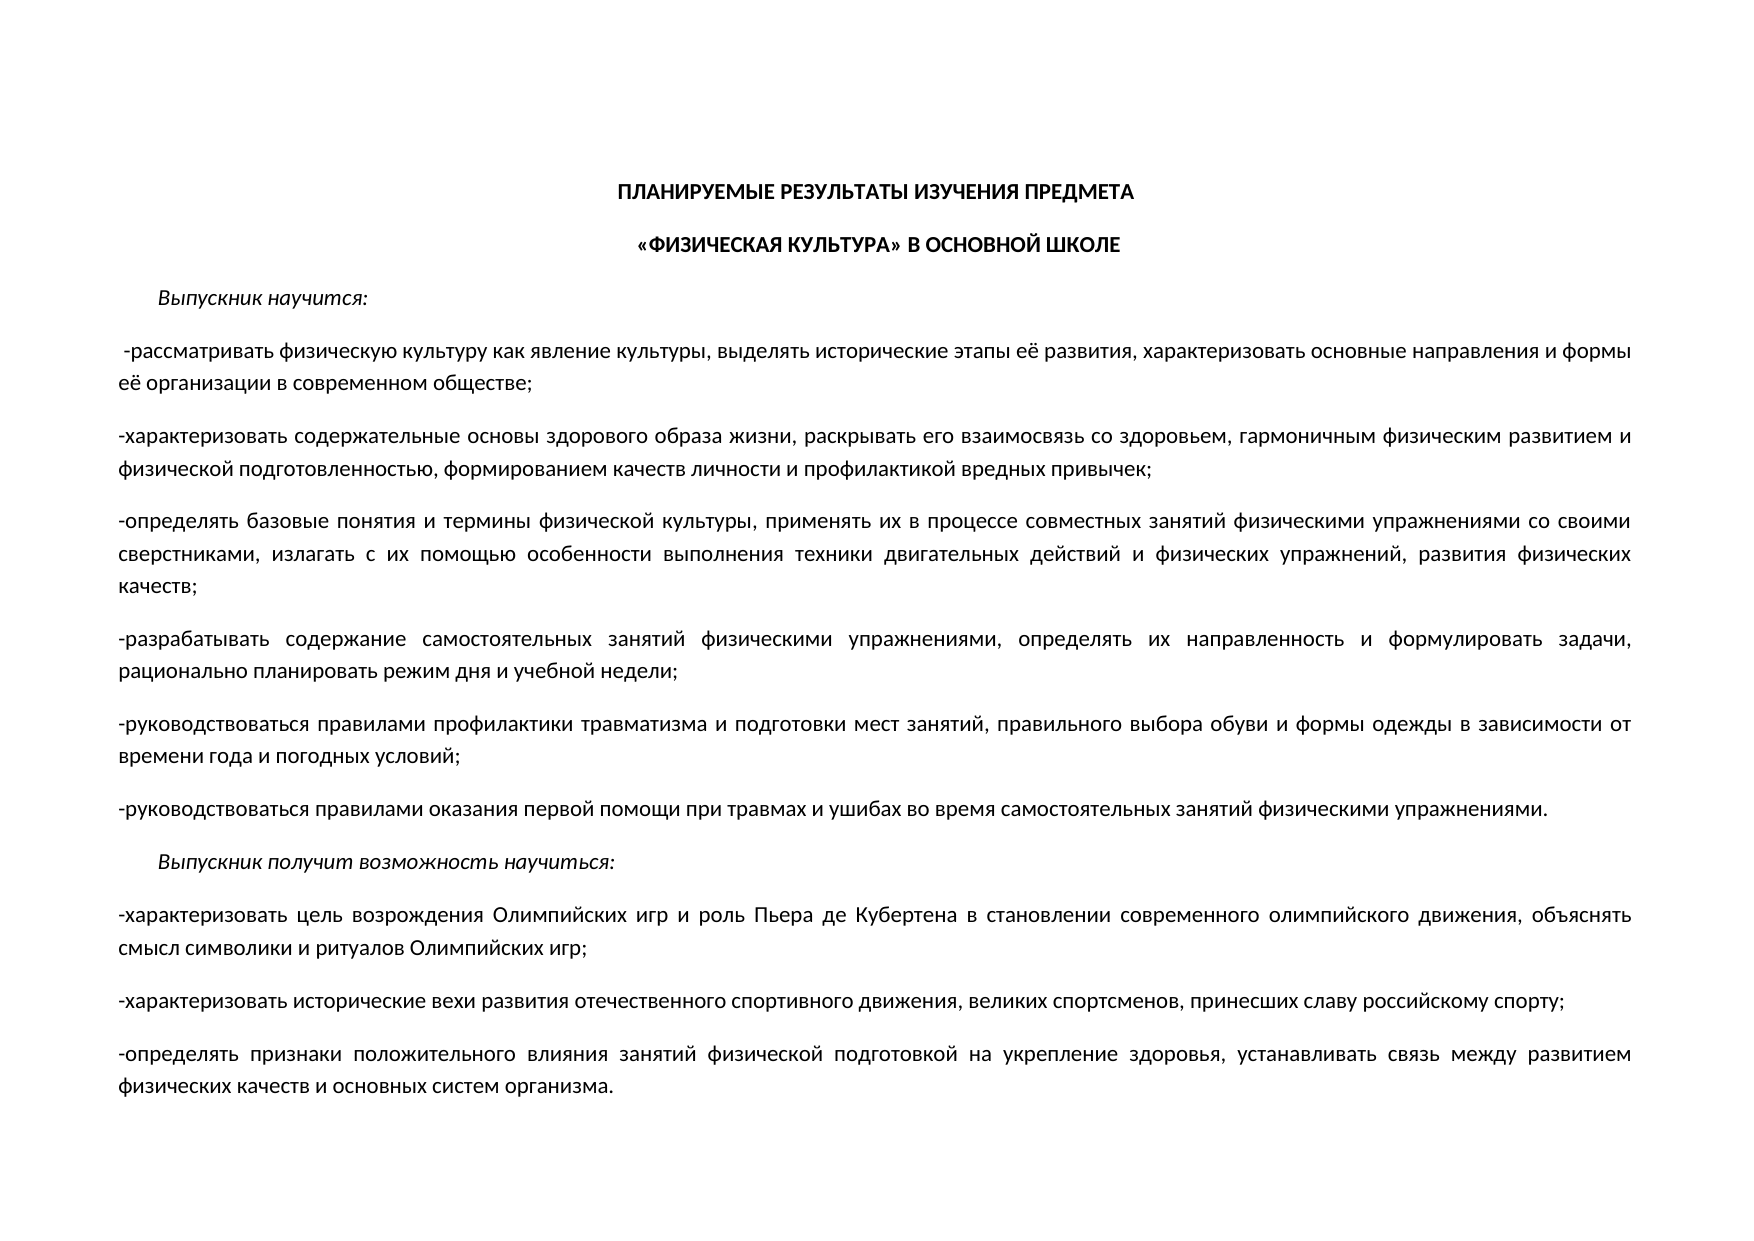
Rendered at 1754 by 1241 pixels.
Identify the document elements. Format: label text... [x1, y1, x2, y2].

text ПЛАНИРУЕМЫЕ РЕЗУЛЬТАТЫ ИЗУЧЕНИЯ ПРЕДМЕТА [118, 177, 1634, 205]
text -характеризовать цель возрождения Олимпийских игр и роль Пьера де Кубертена в становлении современного олимпийского движения, объяснять смысл символики и ритуалов Олимпийских игр; [118, 901, 1634, 961]
text -характеризовать исторические вехи развития отечественного спортивного движения, великих спортсменов, принесших славу российскому спорту; [118, 986, 1634, 1014]
text -определять признаки положительного влияния занятий физической подготовкой на укрепление здоровья, устанавливать связь между развитием физических качеств и основных систем организма. [118, 1039, 1634, 1099]
text Выпускник получит возможность научиться: [120, 847, 1636, 876]
text -определять базовые понятия и термины физической культуры, применять их в процессе совместных занятий физическими упражнениями со своими сверстниками, излагать с их помощью особенности выполнения техники двигательных действий и физических упражнений, развития физических качеств; [118, 507, 1634, 599]
text Выпускник научится: [120, 283, 1636, 311]
text -рассматривать физическую культуру как явление культуры, выделять исторические этапы её развития, характеризовать основные направления и формы её организации в современном обществе; [118, 336, 1634, 396]
text -характеризовать содержательные основы здорового образа жизни, раскрывать его взаимосвязь со здоровьем, гармоничным физическим развитием и физической подготовленностью, формированием качеств личности и профилактикой вредных привычек; [118, 421, 1634, 482]
text -руководствоваться правилами профилактики травматизма и подготовки мест занятий, правильного выбора обуви и формы одежды в зависимости от времени года и погодных условий; [118, 709, 1634, 769]
text -руководствоваться правилами оказания первой помощи при травмах и ушибах во время самостоятельных занятий физическими упражнениями. [118, 794, 1634, 822]
text -разрабатывать содержание самостоятельных занятий физическими упражнениями, определять их направленность и формулировать задачи, рационально планировать режим дня и учебной недели; [118, 624, 1634, 684]
text «ФИЗИЧЕСКАЯ КУЛЬТУРА» В ОСНОВНОЙ ШКОЛЕ [118, 230, 1634, 258]
